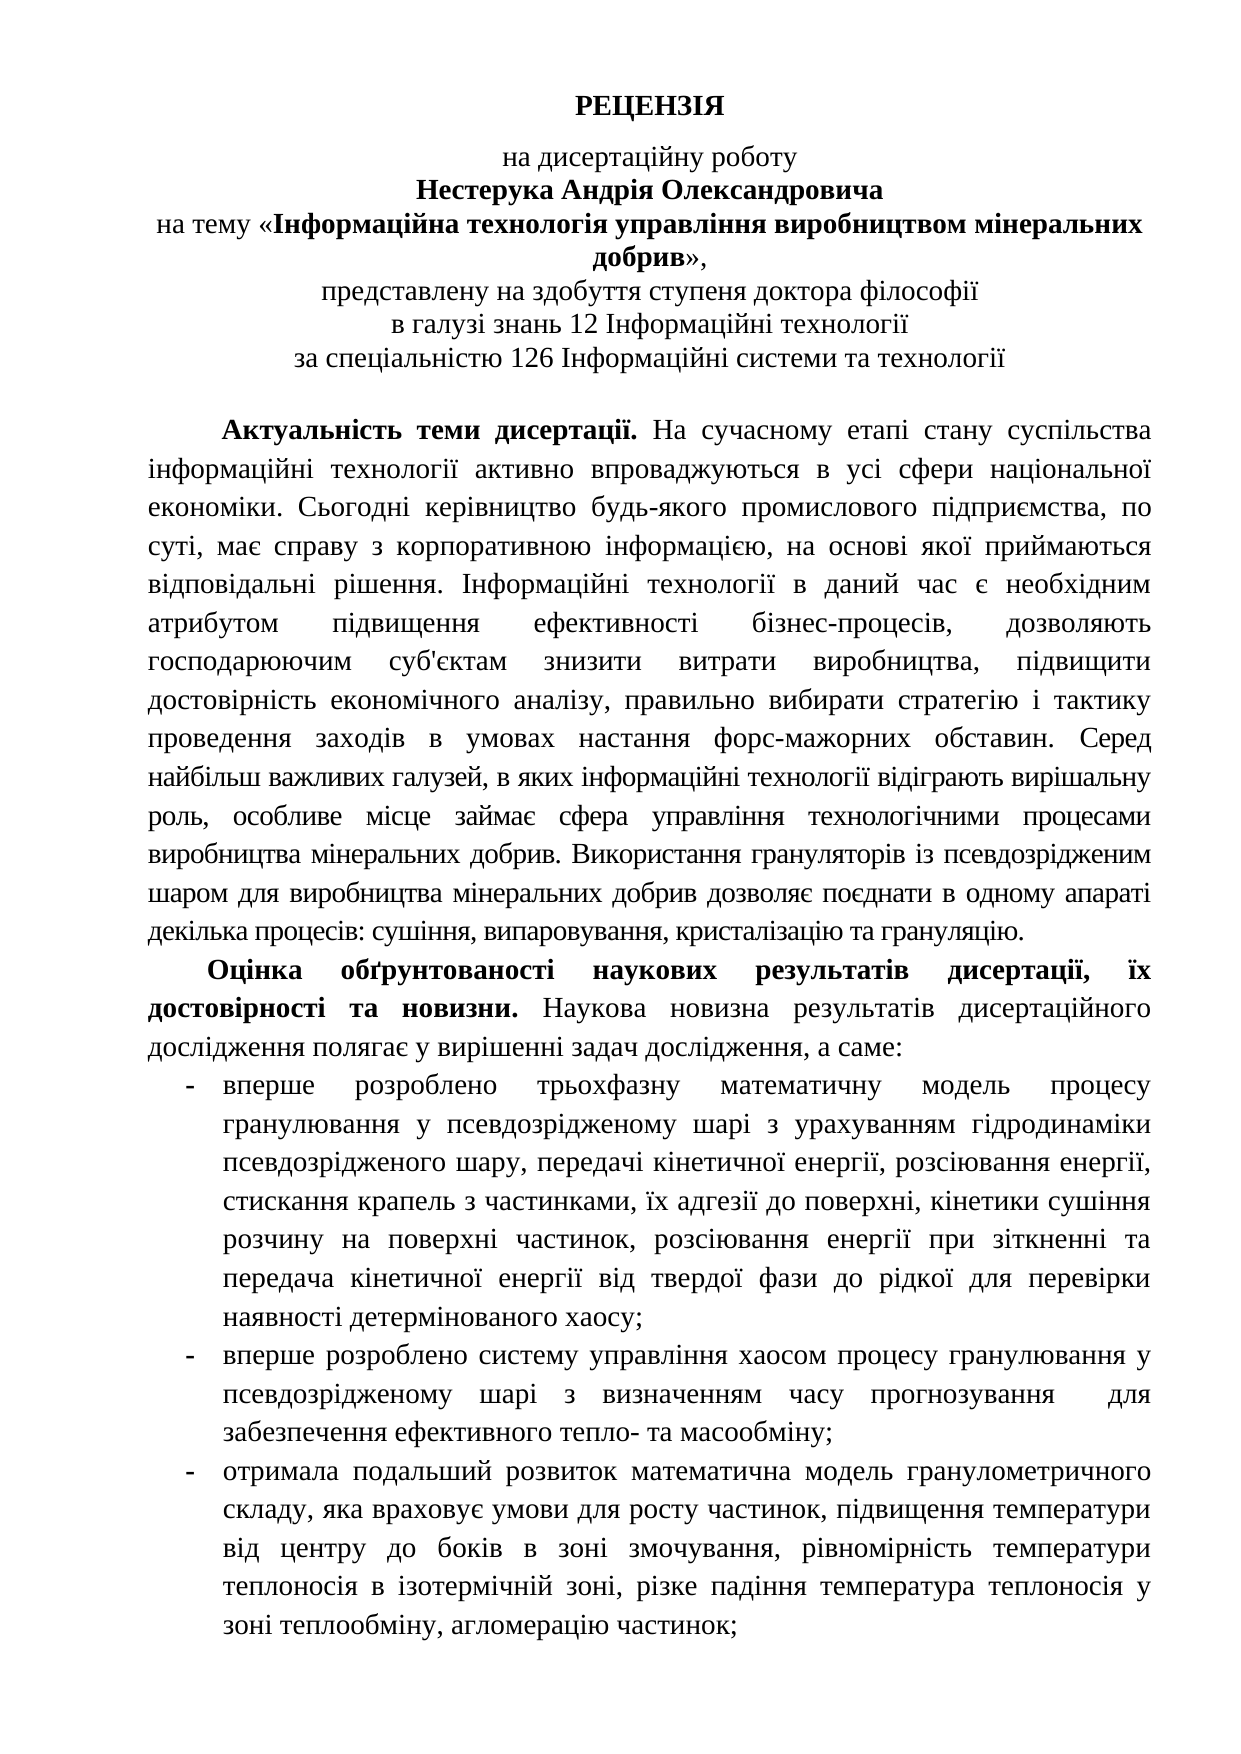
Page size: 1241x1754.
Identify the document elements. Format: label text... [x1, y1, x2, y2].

list вперше розроблено трьохфазну математичну модель процесу гранулювання у псевдозрідженому шарі з урахуванням гідродинаміки псевдозрідженого шару, передачі кінетичної енергії, розсіювання енергії, стискання крапель з частинками, їх адгезії до поверхні, кінетики сушіння розчину на поверхні частинок, розсіювання енергії при зіткненні та передача кінетичної енергії від твердої фази до рідкої для перевірки наявності детермінованого хаосу; [185, 1067, 1152, 1332]
list вперше розроблено систему управління хаосом процесу гранулювання у псевдозрідженому шарі з визначенням часу прогнозування для забезпечення ефективного тепло- та масообміну; [185, 1337, 1152, 1448]
text Актуальність теми дисертації. На сучасному етапі стану суспільства інформаційні технології активно впроваджуються в усі сфери національної економіки. Сьогодні керівництво будь-якого промислового підприємства, по суті, має справу з корпоративною інформацією, на основі якої приймаються відповідальні рішення. Інформаційні технології в даний час є необхідним атрибутом підвищення ефективності бізнес-процесів, дозволяють господарюючим суб'єктам знизити витрати виробництва, підвищити достовірність економічного аналізу, правильно вибирати стратегію і тактику проведення заходів в умовах настання форс-мажорних обставин. Серед найбільш важливих галузей, в яких інформаційні технології відіграють вирішальну роль, особливе місце займає сфера управління технологічними процесами виробництва мінеральних добрив. Використання грануляторів із псевдозрідженим шаром для виробництва мінеральних добрив дозволяє поєднати в одному апараті декілька процесів: сушіння, випаровування, кристалізацію та грануляцію. [148, 412, 1152, 947]
text на тему «Інформаційна технологія управління виробництвом мінеральних добрив», [148, 206, 1152, 273]
text РЕЦЕНЗІЯ [148, 88, 1152, 122]
text представлену на здобуття ступеня доктора філософії [148, 273, 1152, 307]
list отримала подальший розвиток математична модель гранулометричного складу, яка враховує умови для росту частинок, підвищення температури від центру до боків в зоні змочування, рівномірність температури теплоносія в ізотермічній зоні, різке падіння температура теплоносія у зоні теплообміну, агломерацію частинок; [185, 1453, 1152, 1641]
text Оцінка обґрунтованості наукових результатів дисертації, їх достовірності та новизни. Наукова новизна результатів дисертаційного дослідження полягає у вирішенні задач дослідження, а саме: [148, 952, 1152, 1062]
text за спеціальністю 126 Інформаційні системи та технології [148, 340, 1152, 374]
text на дисертаційну роботу [148, 139, 1152, 172]
text Нестерука Андрія Олександровича [148, 172, 1152, 206]
text в галузі знань 12 Інформаційні технології [148, 307, 1152, 340]
